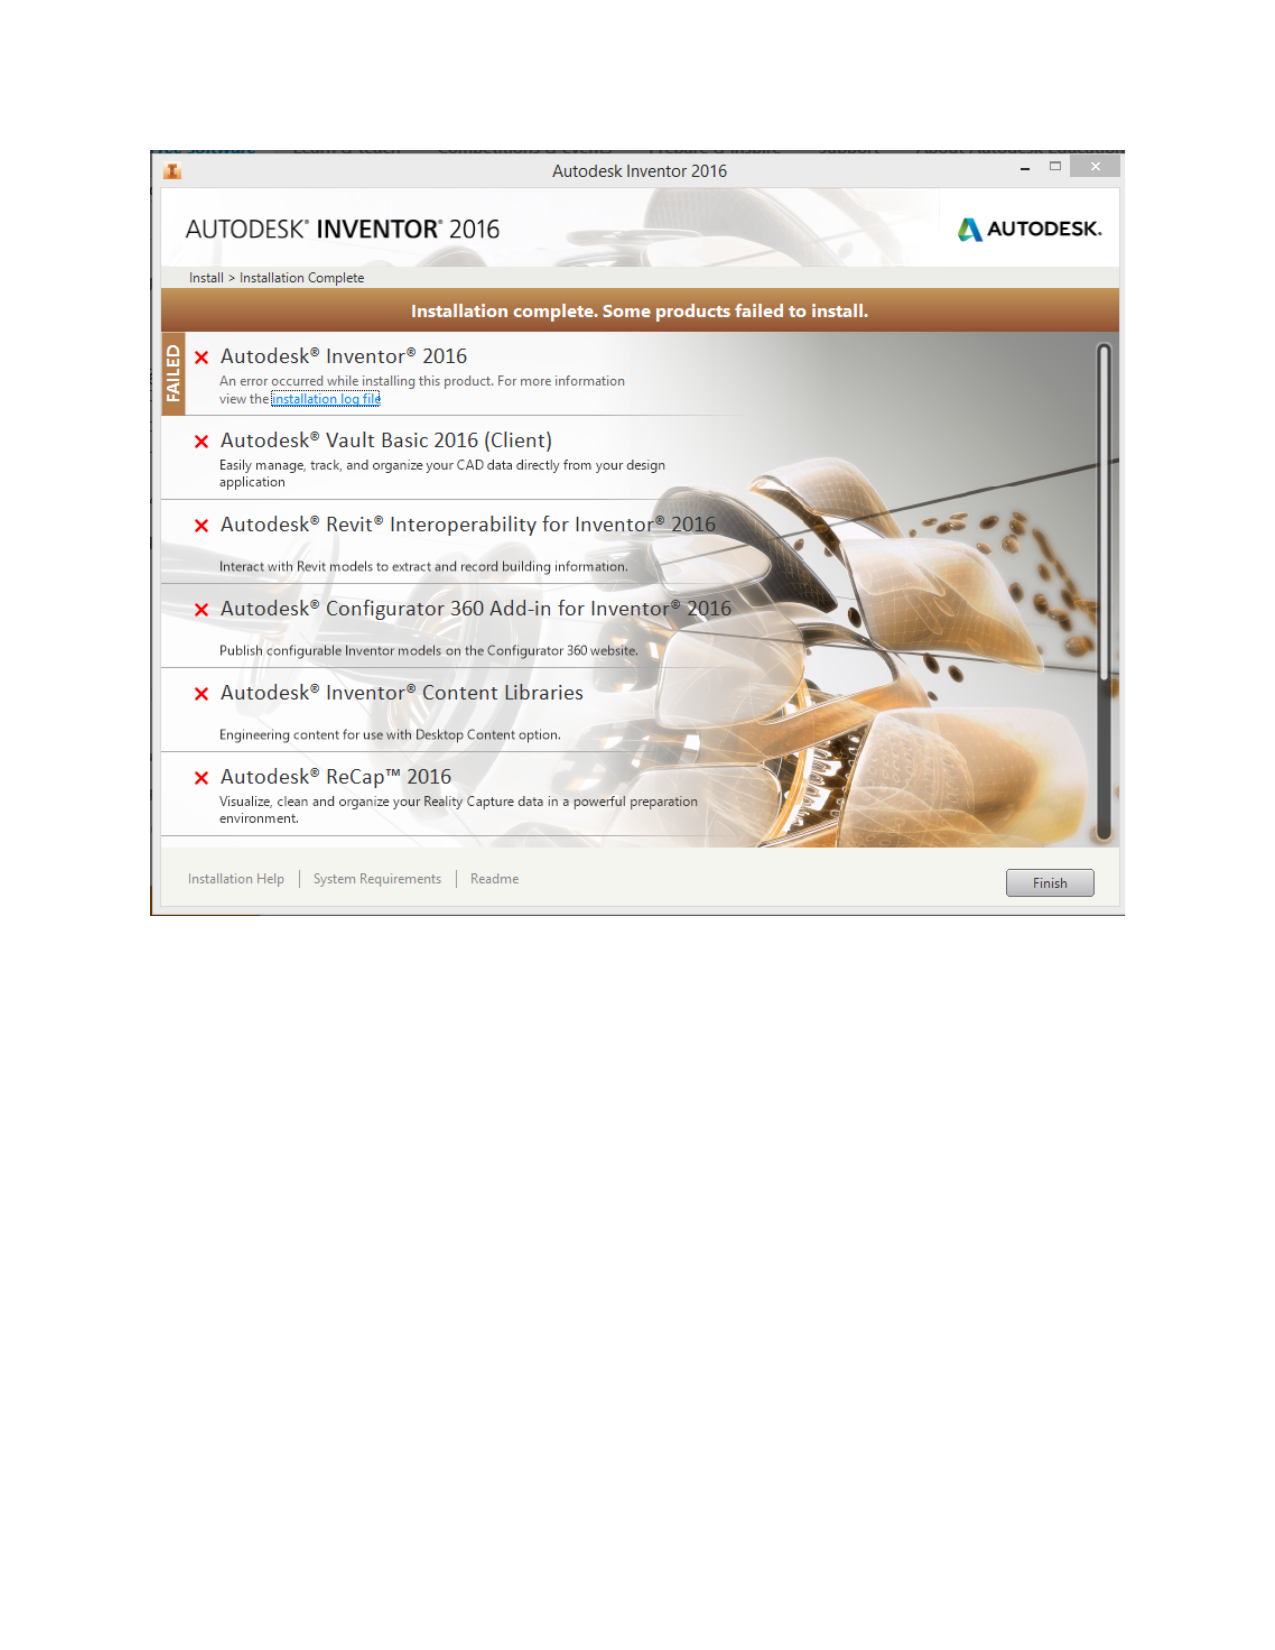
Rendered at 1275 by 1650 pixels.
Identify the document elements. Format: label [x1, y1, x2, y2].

picture [150, 150, 1125, 916]
